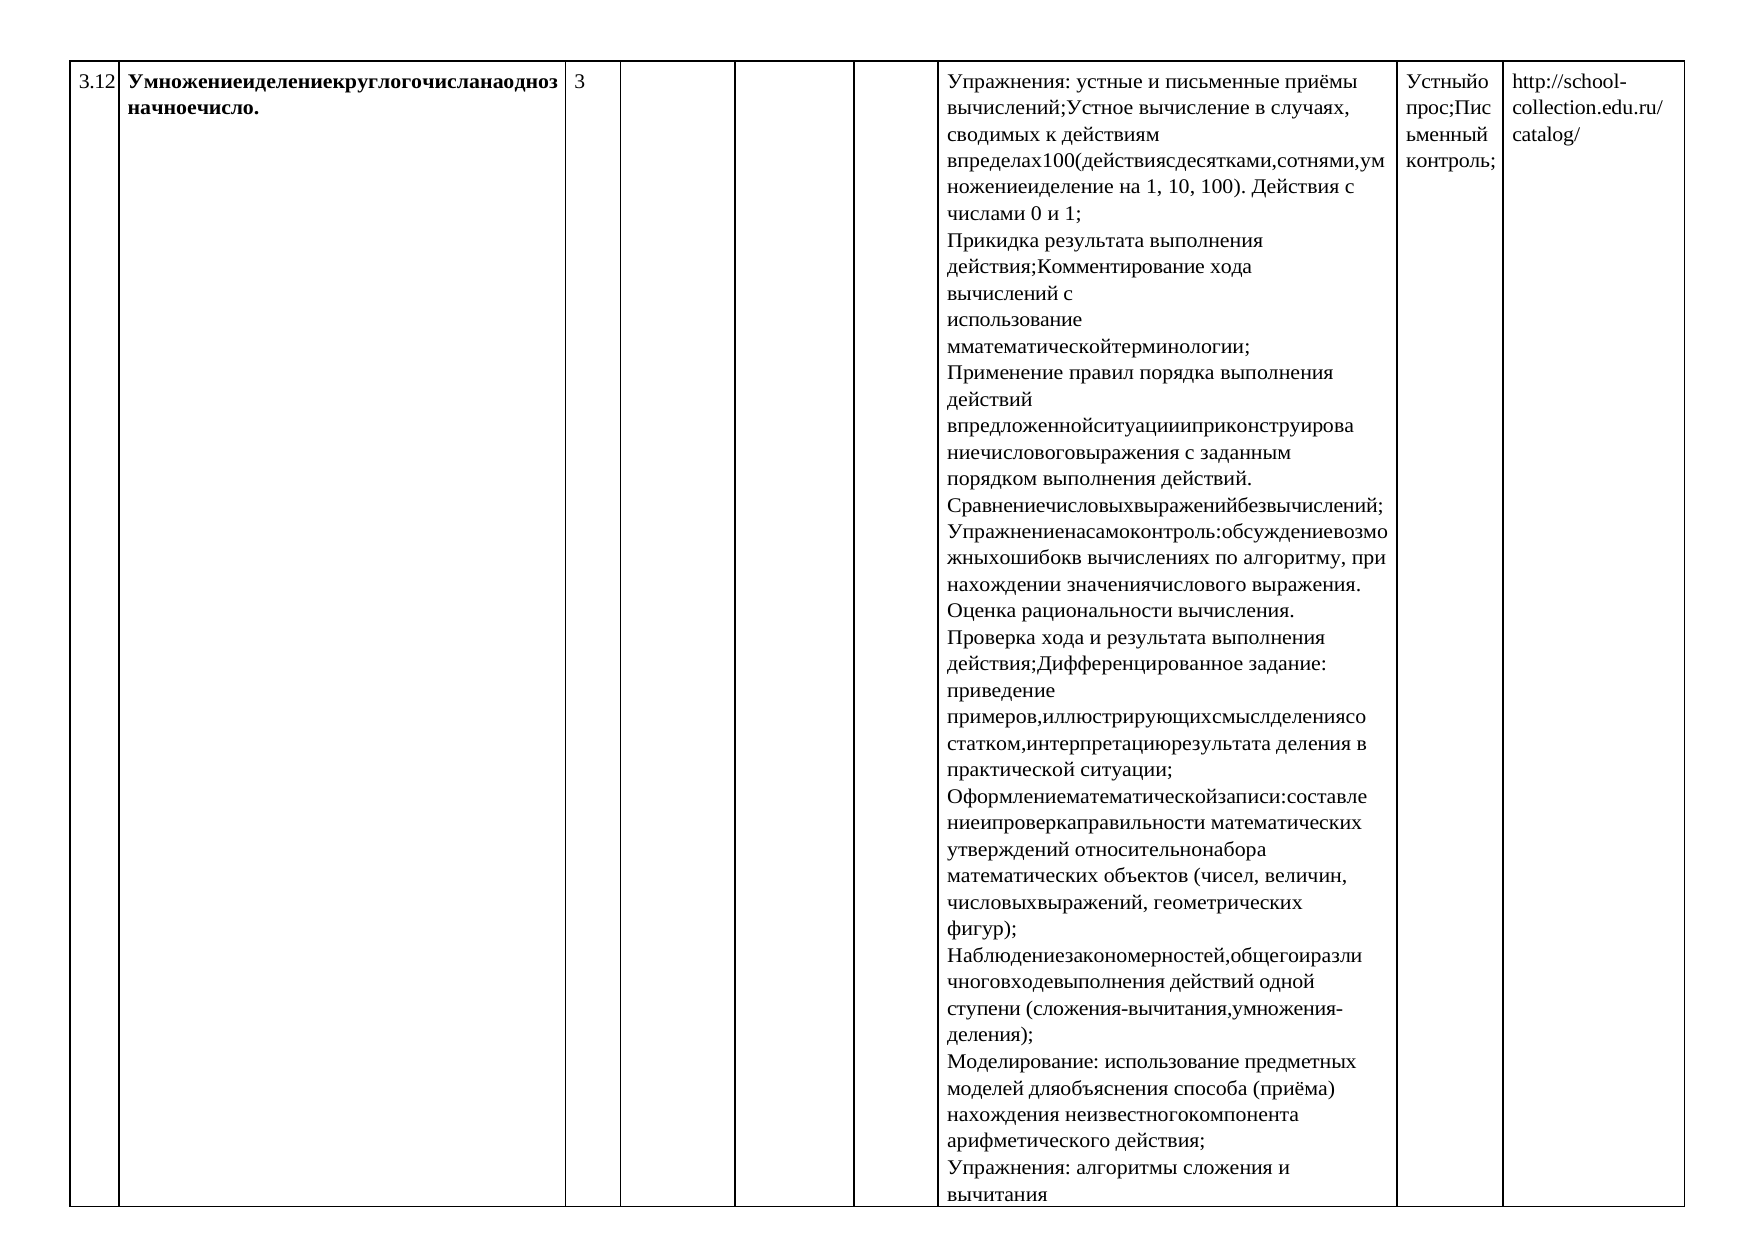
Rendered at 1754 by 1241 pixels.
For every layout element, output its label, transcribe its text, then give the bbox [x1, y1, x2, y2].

table_header 3.12 [71, 62, 118, 1206]
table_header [1398, 62, 1502, 1206]
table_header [939, 62, 1396, 1206]
table_header [736, 62, 853, 1206]
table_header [1504, 62, 1684, 1206]
table_header [855, 62, 937, 1206]
table_header 3 [566, 62, 620, 1206]
table_header [621, 62, 734, 1206]
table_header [120, 62, 565, 1206]
